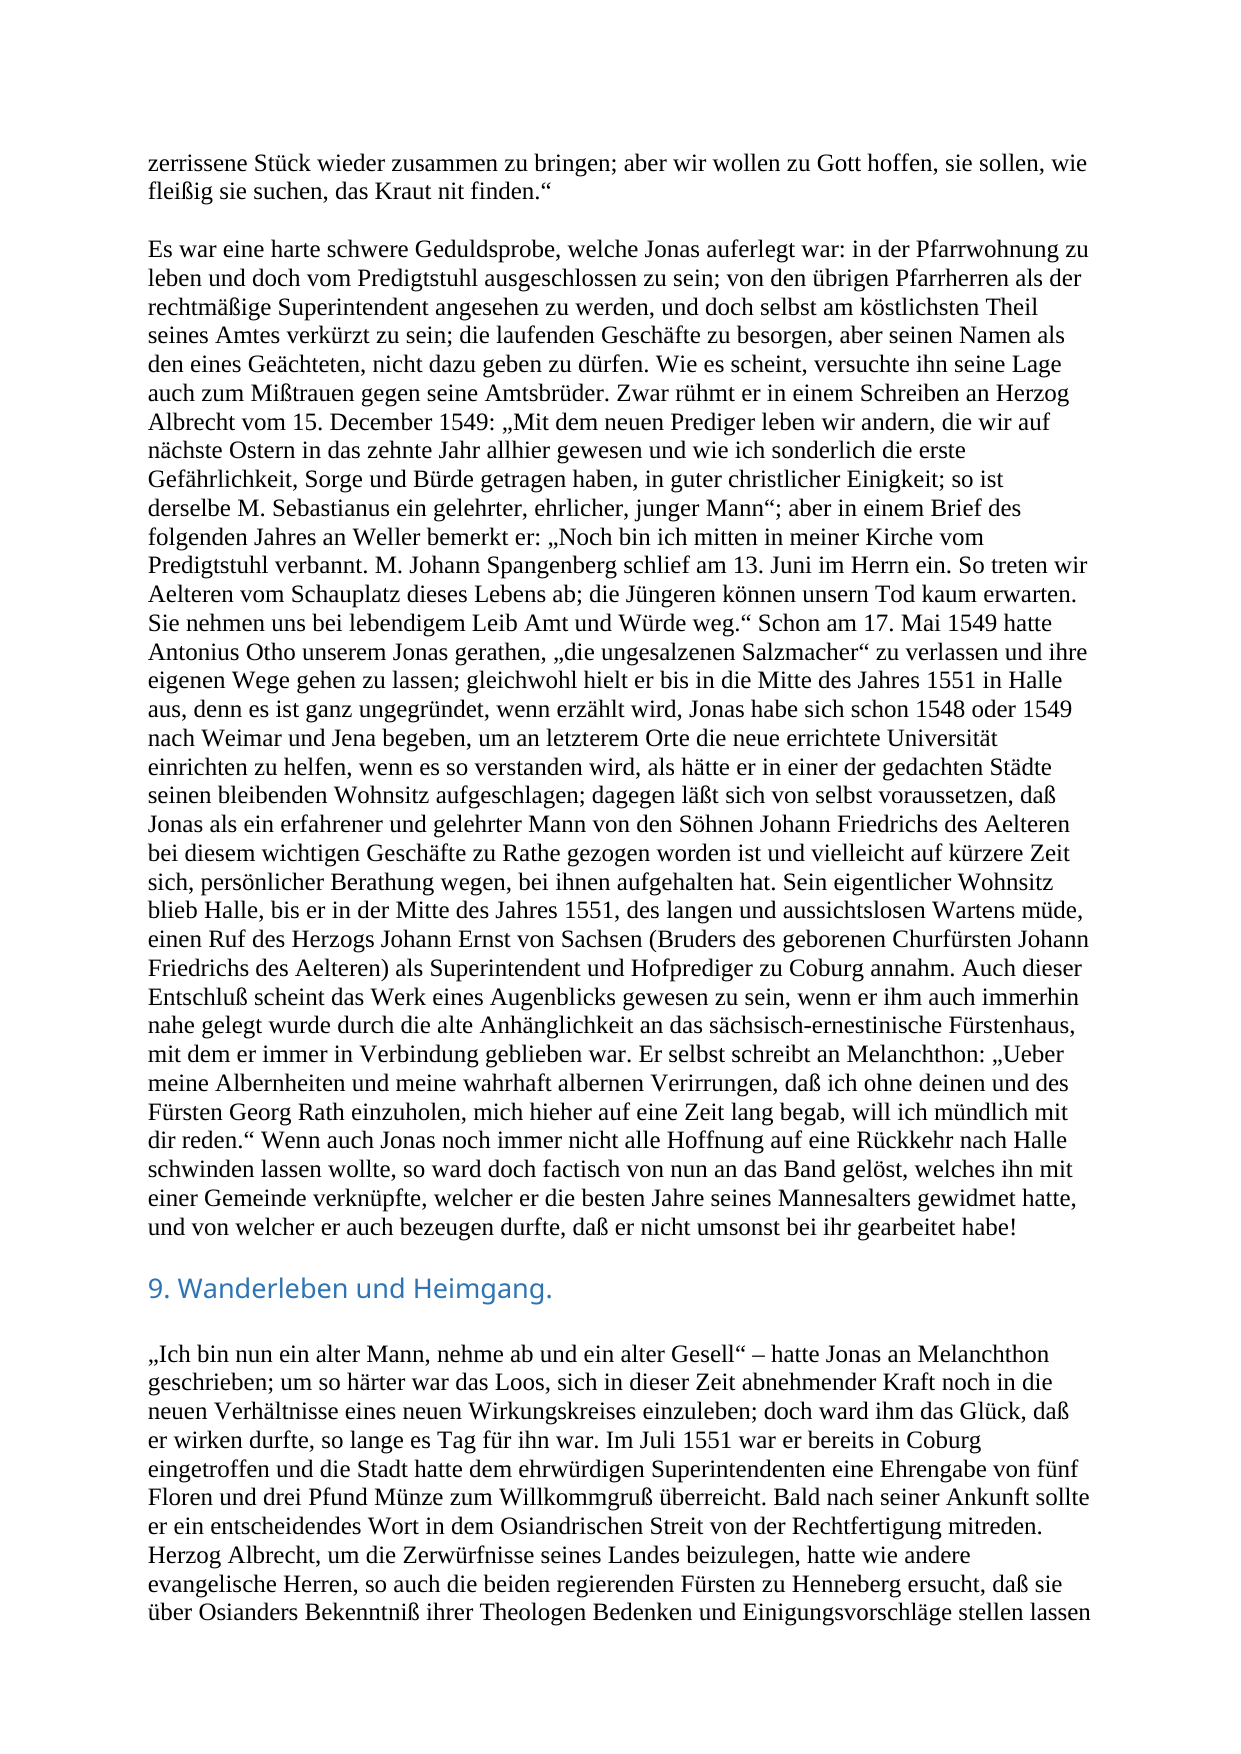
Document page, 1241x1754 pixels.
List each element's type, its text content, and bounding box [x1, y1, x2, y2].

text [148, 1339, 1093, 1626]
text Es war eine harte schwere Geduldsprobe, welche Jonas auferlegt war: in der Pfarrwohnung zu leben und doch vom Predigtstuhl ausgeschlossen zu sein; von den übrigen Pfarrherren als der rechtmäßige Superintendent angesehen zu werden, und doch selbst am köstlichsten Theil seines Amtes verkürzt zu sein; die laufenden Geschäfte zu besorgen, aber seinen Namen als den eines Geächteten, nicht dazu geben zu dürfen. Wie es scheint, versuchte ihn seine Lage auch zum Mißtrauen gegen seine Amtsbrüder. Zwar rühmt er in einem Schreiben an Herzog Albrecht vom 15. December 1549: „Mit dem neuen Prediger leben wir andern, die wir auf nächste Ostern in das zehnte Jahr allhier gewesen und wie ich sonderlich die erste Gefährlichkeit, Sorge und Bürde getragen haben, in guter christlicher Einigkeit; so ist derselbe M. Sebastianus ein gelehrter, ehrlicher, junger Mann“; aber in einem Brief des folgenden Jahres an Weller bemerkt er: „Noch bin ich mitten in meiner Kirche vom Predigtstuhl verbannt. M. Johann Spangenberg schlief am 13. Juni im Herrn ein. So treten wir Aelteren vom Schauplatz dieses Lebens ab; die Jüngeren können unsern Tod kaum erwarten. Sie nehmen uns bei lebendigem Leib Amt und Würde weg.“ Schon am 17. Mai 1549 hatte Antonius Otho unserem Jonas gerathen, „die ungesalzenen Salzmacher“ zu verlassen und ihre eigenen Wege gehen zu lassen; gleichwohl hielt er bis in die Mitte des Jahres 1551 in Halle aus, denn es ist ganz ungegründet, wenn erzählt wird, Jonas habe sich schon 1548 oder 1549 nach Weimar und Jena begeben, um an letzterem Orte die neue errichtete Universität einrichten zu helfen, wenn es so verstanden wird, als hätte er in einer der gedachten Städte seinen bleibenden Wohnsitz aufgeschlagen; dagegen läßt sich von selbst voraussetzen, daß Jonas als ein erfahrener und gelehrter Mann von den Söhnen Johann Friedrichs des Aelteren bei diesem wichtigen Geschäfte zu Rathe gezogen worden ist und vielleicht auf kürzere Zeit sich, persönlicher Berathung wegen, bei ihnen aufgehalten hat. Sein eigentlicher Wohnsitz blieb Halle, bis er in der Mitte des Jahres 1551, des langen und aussichtslosen Wartens müde, einen Ruf des Herzogs Johann Ernst von Sachsen (Bruders des geborenen Churfürsten Johann Friedrichs des Aelteren) als Superintendent und Hofprediger zu Coburg annahm. Auch dieser Entschluß scheint das Werk eines Augenblicks gewesen zu sein, wenn er ihm auch immerhin nahe gelegt wurde durch die alte Anhänglichkeit an das sächsisch-ernestinische Fürstenhaus, mit dem er immer in Verbindung geblieben war. Er selbst schreibt an Melanchthon: „Ueber meine Albernheiten und meine wahrhaft albernen Verirrungen, daß ich ohne deinen und des Fürsten Georg Rath einzuholen, mich hieher auf eine Zeit lang begab, will ich mündlich mit dir reden.“ Wenn auch Jonas noch immer nicht alle Hoffnung auf eine Rückkehr nach Halle schwinden lassen wollte, so ward doch factisch von nun an das Band gelöst, welches ihn mit einer Gemeinde verknüpfte, welcher er die besten Jahre seines Mannesalters gewidmet hatte, und von welcher er auch bezeugen durfte, daß er nicht umsonst bei ihr gearbeitet habe! [148, 234, 1093, 1241]
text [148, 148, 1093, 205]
subtitle 9. Wanderleben und Heimgang. [148, 1270, 1093, 1307]
